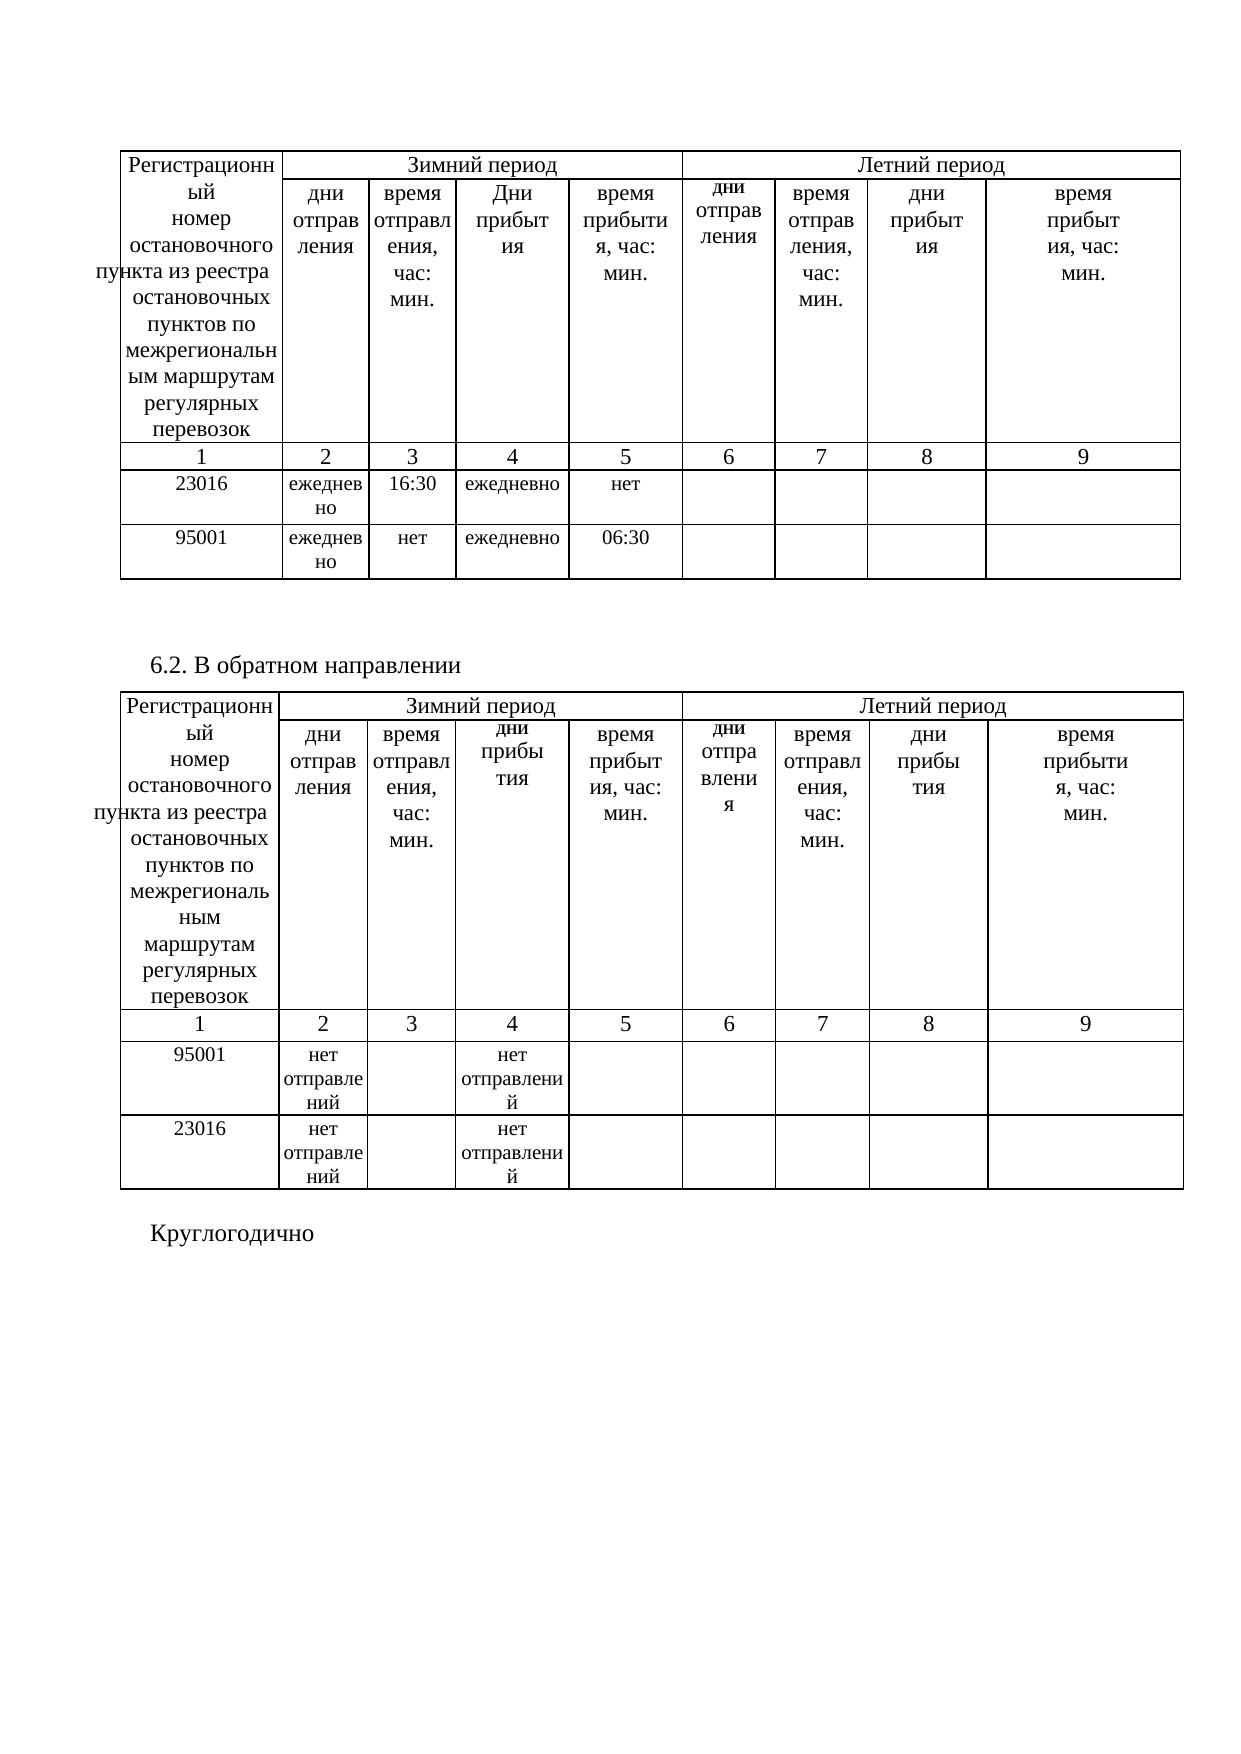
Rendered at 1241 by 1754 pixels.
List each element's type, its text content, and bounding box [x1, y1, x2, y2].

table_cell [776, 471, 867, 524]
table_cell время отправ ления, час: мин. [776, 180, 867, 441]
table_cell 7 [776, 1010, 869, 1041]
table_cell 4 [457, 443, 568, 469]
table_cell время прибыт ия, час: мин. [570, 721, 682, 1009]
text Круглогодично [150, 1218, 1090, 1247]
table_cell 6 [683, 1010, 775, 1041]
table_cell время отправл ения, час: мин. [370, 180, 455, 441]
table_cell 2 [283, 443, 368, 469]
table_cell 9 [989, 1010, 1183, 1041]
table_cell [570, 1116, 682, 1188]
table_header Летний период [683, 693, 1183, 719]
table_cell [868, 471, 985, 524]
table_cell [987, 471, 1180, 524]
table_cell дни прибы тия [870, 721, 987, 1009]
table_cell [870, 1116, 987, 1188]
table_cell [870, 1042, 987, 1114]
table_cell нет отправлений [280, 1116, 367, 1188]
table_cell дни отправ ления [283, 180, 368, 441]
table_cell ежедневно [283, 471, 368, 524]
table_cell [776, 525, 867, 578]
table_cell ежедневно [457, 471, 568, 524]
table_cell 06:30 [570, 525, 682, 578]
table_cell 2 [280, 1010, 367, 1041]
table_cell нет [570, 471, 682, 524]
table_cell [570, 1042, 682, 1114]
table_cell 16:30 [370, 471, 455, 524]
table_cell время прибыти я, час: мин. [989, 721, 1183, 1009]
table_cell ДНИ прибы тия [456, 721, 568, 1009]
table_cell 5 [570, 1010, 682, 1041]
table_cell [683, 471, 774, 524]
table_cell 8 [868, 443, 985, 469]
table_cell время отправл ения, час: мин. [368, 721, 455, 1009]
table_cell [683, 1042, 775, 1114]
table_header Зимний период [280, 693, 682, 719]
table_cell время отправл ения, час: мин. [776, 721, 869, 1009]
table_cell 1 [121, 443, 282, 469]
table_cell [776, 1116, 869, 1188]
table_cell ДНИ отпра влени я [683, 721, 775, 1009]
table_cell [989, 1042, 1183, 1114]
table_cell 7 [776, 443, 867, 469]
table_cell ДНИ отправ ления [683, 180, 774, 441]
table_cell 4 [456, 1010, 568, 1041]
table_cell [868, 525, 985, 578]
table_cell [989, 1116, 1183, 1188]
table_cell [368, 1116, 455, 1188]
table_cell 9 [987, 443, 1180, 469]
table_cell нет [370, 525, 455, 578]
table_cell нет отправлений [456, 1042, 568, 1114]
table_cell [683, 525, 774, 578]
table_cell 1 [121, 1010, 278, 1041]
table_cell 23016 [121, 1116, 278, 1188]
table_header Регистрационный номер остановочного пункта из реестра остановочных пунктов по межрегиональным маршрутам регулярных перевозок [121, 693, 278, 1009]
table_cell ежедневно [457, 525, 568, 578]
text 6.2. В обратном направлении [150, 650, 1090, 678]
table_cell время прибыт ия, час: мин. [987, 180, 1180, 441]
table_cell 5 [570, 443, 682, 469]
table_cell 6 [683, 443, 774, 469]
table_header Летний период [683, 152, 1180, 178]
table_header Регистрационный номер остановочного пункта из реестра остановочных пунктов по межрегиональным маршрутам регулярных перевозок [121, 152, 282, 441]
table_cell 95001 [121, 525, 282, 578]
table_cell нет отправлений [456, 1116, 568, 1188]
table_cell 95001 [121, 1042, 278, 1114]
table_cell Дни прибыт ия [457, 180, 568, 441]
table_cell [987, 525, 1180, 578]
table_header Зимний период [283, 152, 682, 178]
table_cell нет отправлений [280, 1042, 367, 1114]
table_cell ежедневно [283, 525, 368, 578]
table_cell [683, 1116, 775, 1188]
table_cell [368, 1042, 455, 1114]
table_cell 23016 [121, 471, 282, 524]
table_cell 3 [370, 443, 455, 469]
table_cell дни отправ ления [280, 721, 367, 1009]
table_cell 3 [368, 1010, 455, 1041]
table_cell 8 [870, 1010, 987, 1041]
table_cell дни прибыт ия [868, 180, 985, 441]
table_cell [776, 1042, 869, 1114]
table_cell время прибыти я, час: мин. [570, 180, 682, 441]
